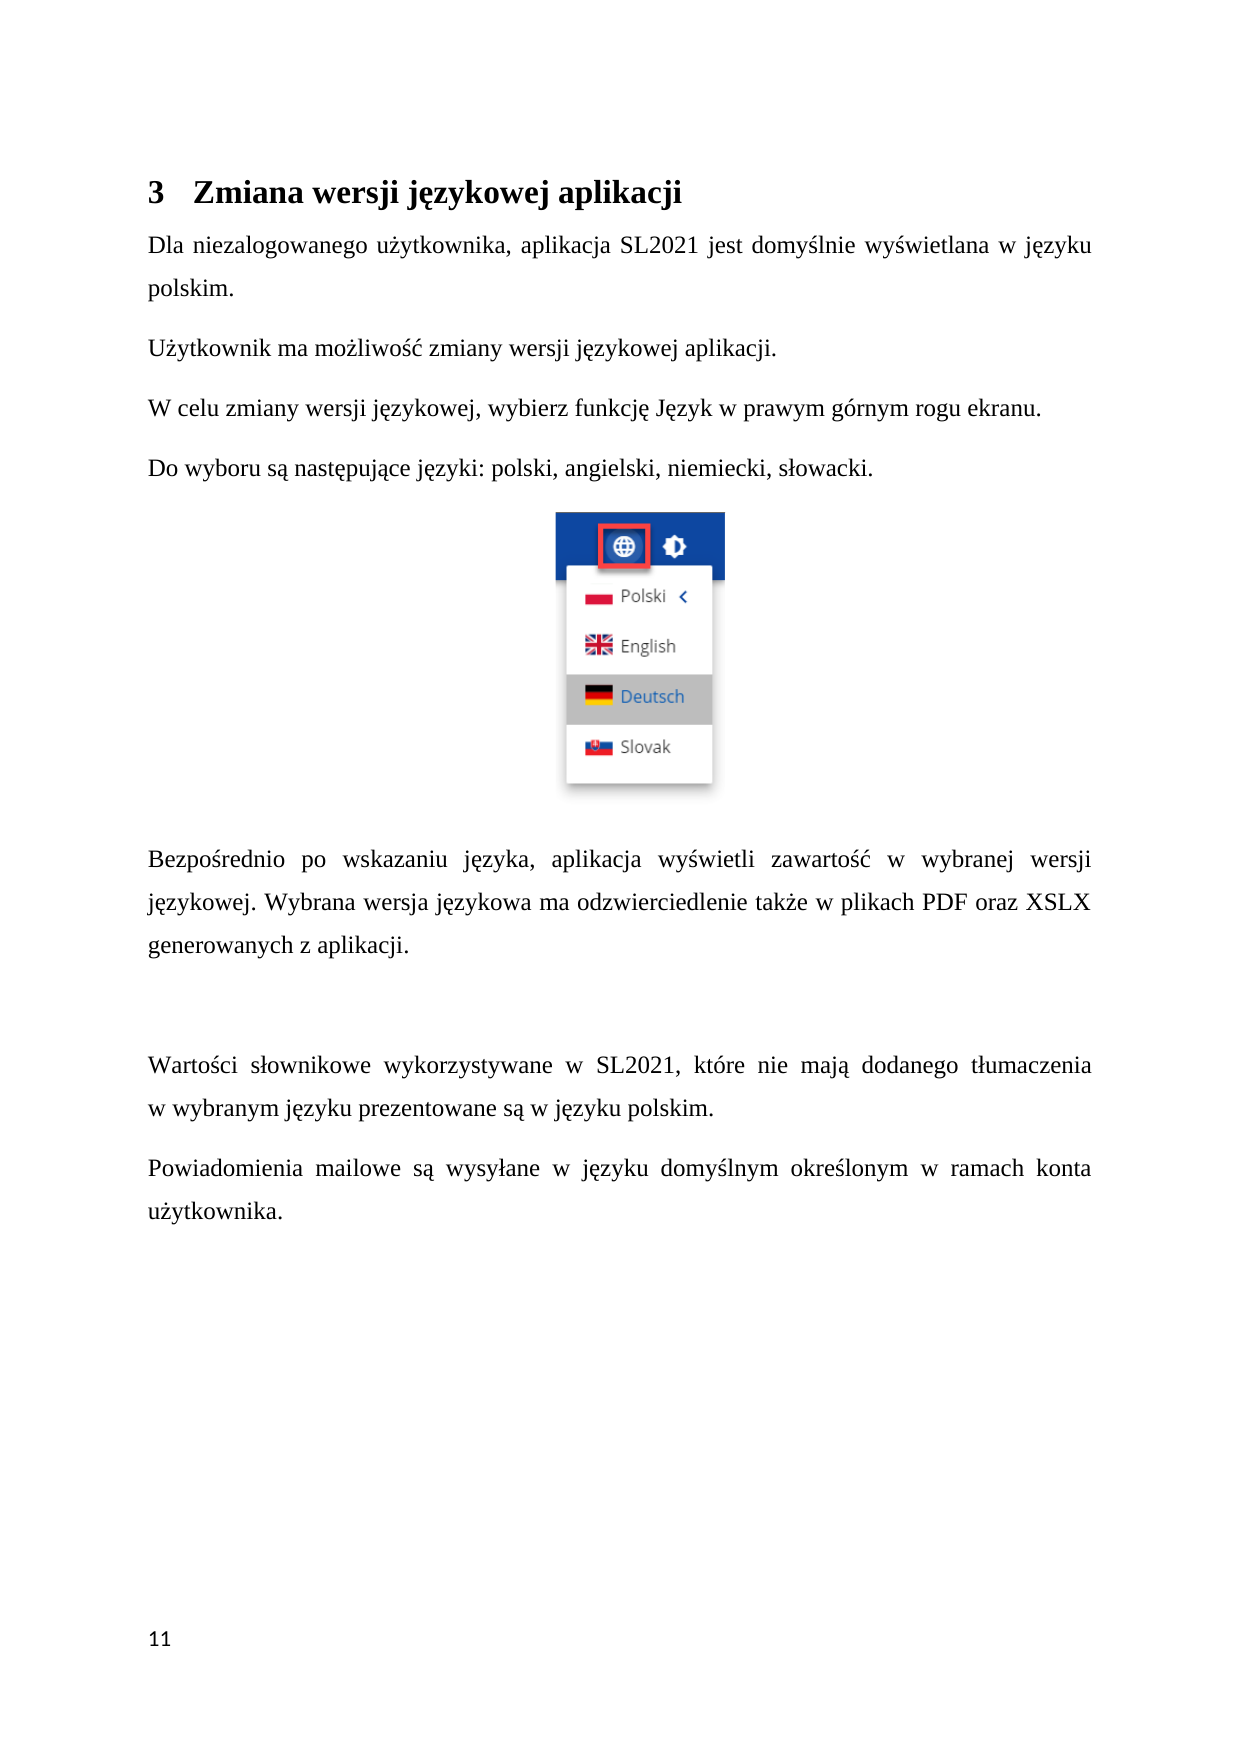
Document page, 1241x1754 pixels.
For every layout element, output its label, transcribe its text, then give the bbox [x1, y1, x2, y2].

picture [555, 512, 726, 816]
text Dla niezalogowanego użytkownika, aplikacja SL2021 jest domyślnie wyświetlana w języku polskim. [148, 230, 1092, 302]
text Do wyboru są następujące języki: polski, angielski, niemiecki, słowacki. [148, 453, 1092, 481]
text Wartości słownikowe wykorzystywane w SL2021, które nie mają dodanego tłumaczenia w wybranym języku prezentowane są w języku polskim. [148, 1050, 1092, 1122]
text Użytkownik ma możliwość zmiany wersji językowej aplikacji. [148, 333, 1092, 362]
text Powiadomienia mailowe są wysyłane w języku domyślnym określonym w ramach konta użytkownika. [148, 1153, 1092, 1224]
text Bezpośrednio po wskazaniu języka, aplikacja wyświetli zawartość w wybranej wersji językowej. Wybrana wersja językowa ma odzwierciedlenie także w plikach PDF oraz XSLX generowanych z aplikacji. [148, 844, 1092, 959]
subtitle Zmiana wersji językowej aplikacji [148, 173, 1092, 211]
text W celu zmiany wersji językowej, wybierz funkcję Język w prawym górnym rogu ekranu. [148, 393, 1092, 422]
